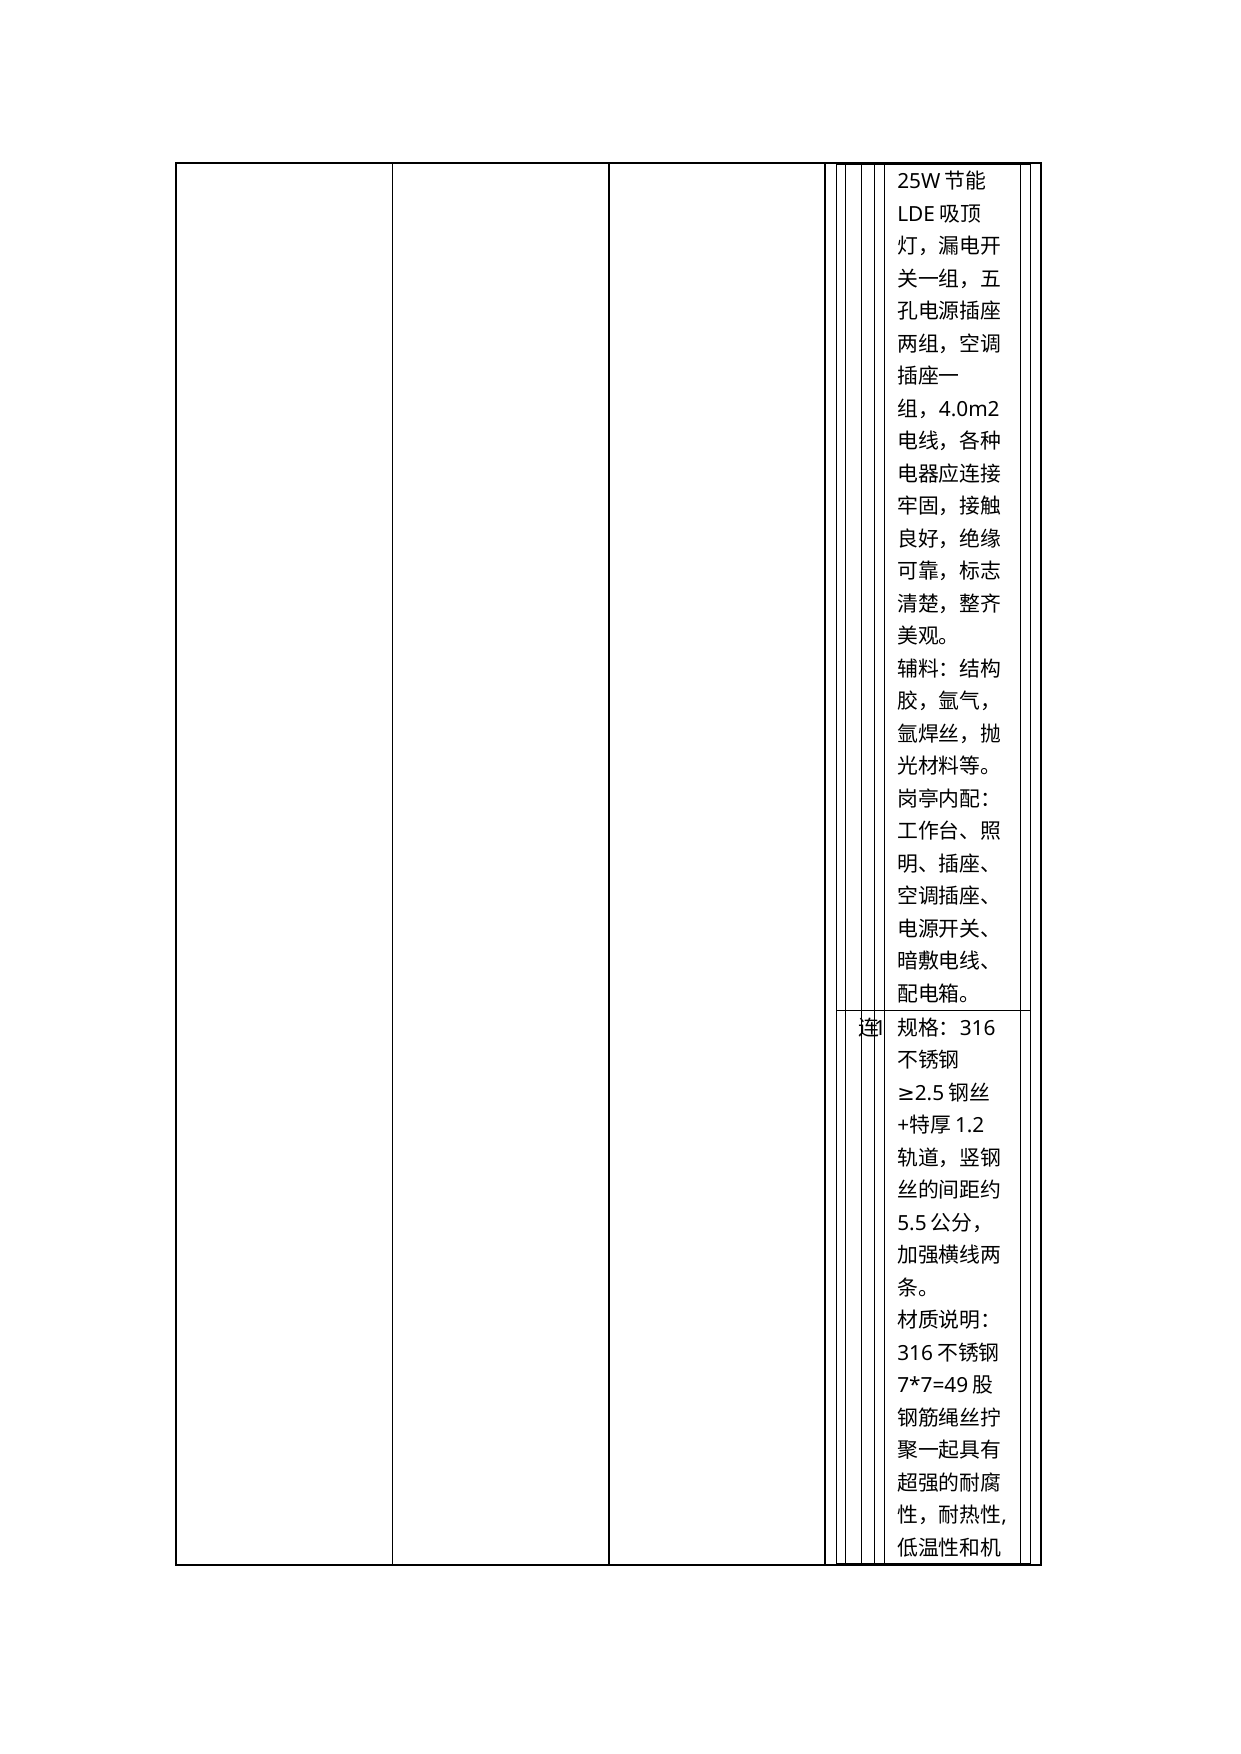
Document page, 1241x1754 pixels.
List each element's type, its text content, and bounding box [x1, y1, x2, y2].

table_cell [885, 1011, 1020, 1563]
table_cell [610, 164, 824, 1564]
table_cell [837, 165, 845, 1010]
table_cell [862, 165, 874, 1010]
table_cell [1031, 164, 1040, 1564]
table_cell [1021, 1011, 1030, 1563]
table_cell [1021, 165, 1030, 1010]
table_cell [862, 1034, 874, 1563]
table_cell [875, 1011, 884, 1563]
table_cell [885, 165, 1020, 1010]
table_cell [875, 165, 884, 1010]
table_cell [837, 1011, 845, 1563]
table_cell [862, 1011, 874, 1035]
table_cell [826, 164, 836, 1564]
table_cell [846, 1011, 861, 1563]
table_cell [846, 165, 861, 1010]
table_cell [177, 164, 392, 1564]
table_cell 1 [393, 164, 608, 1564]
